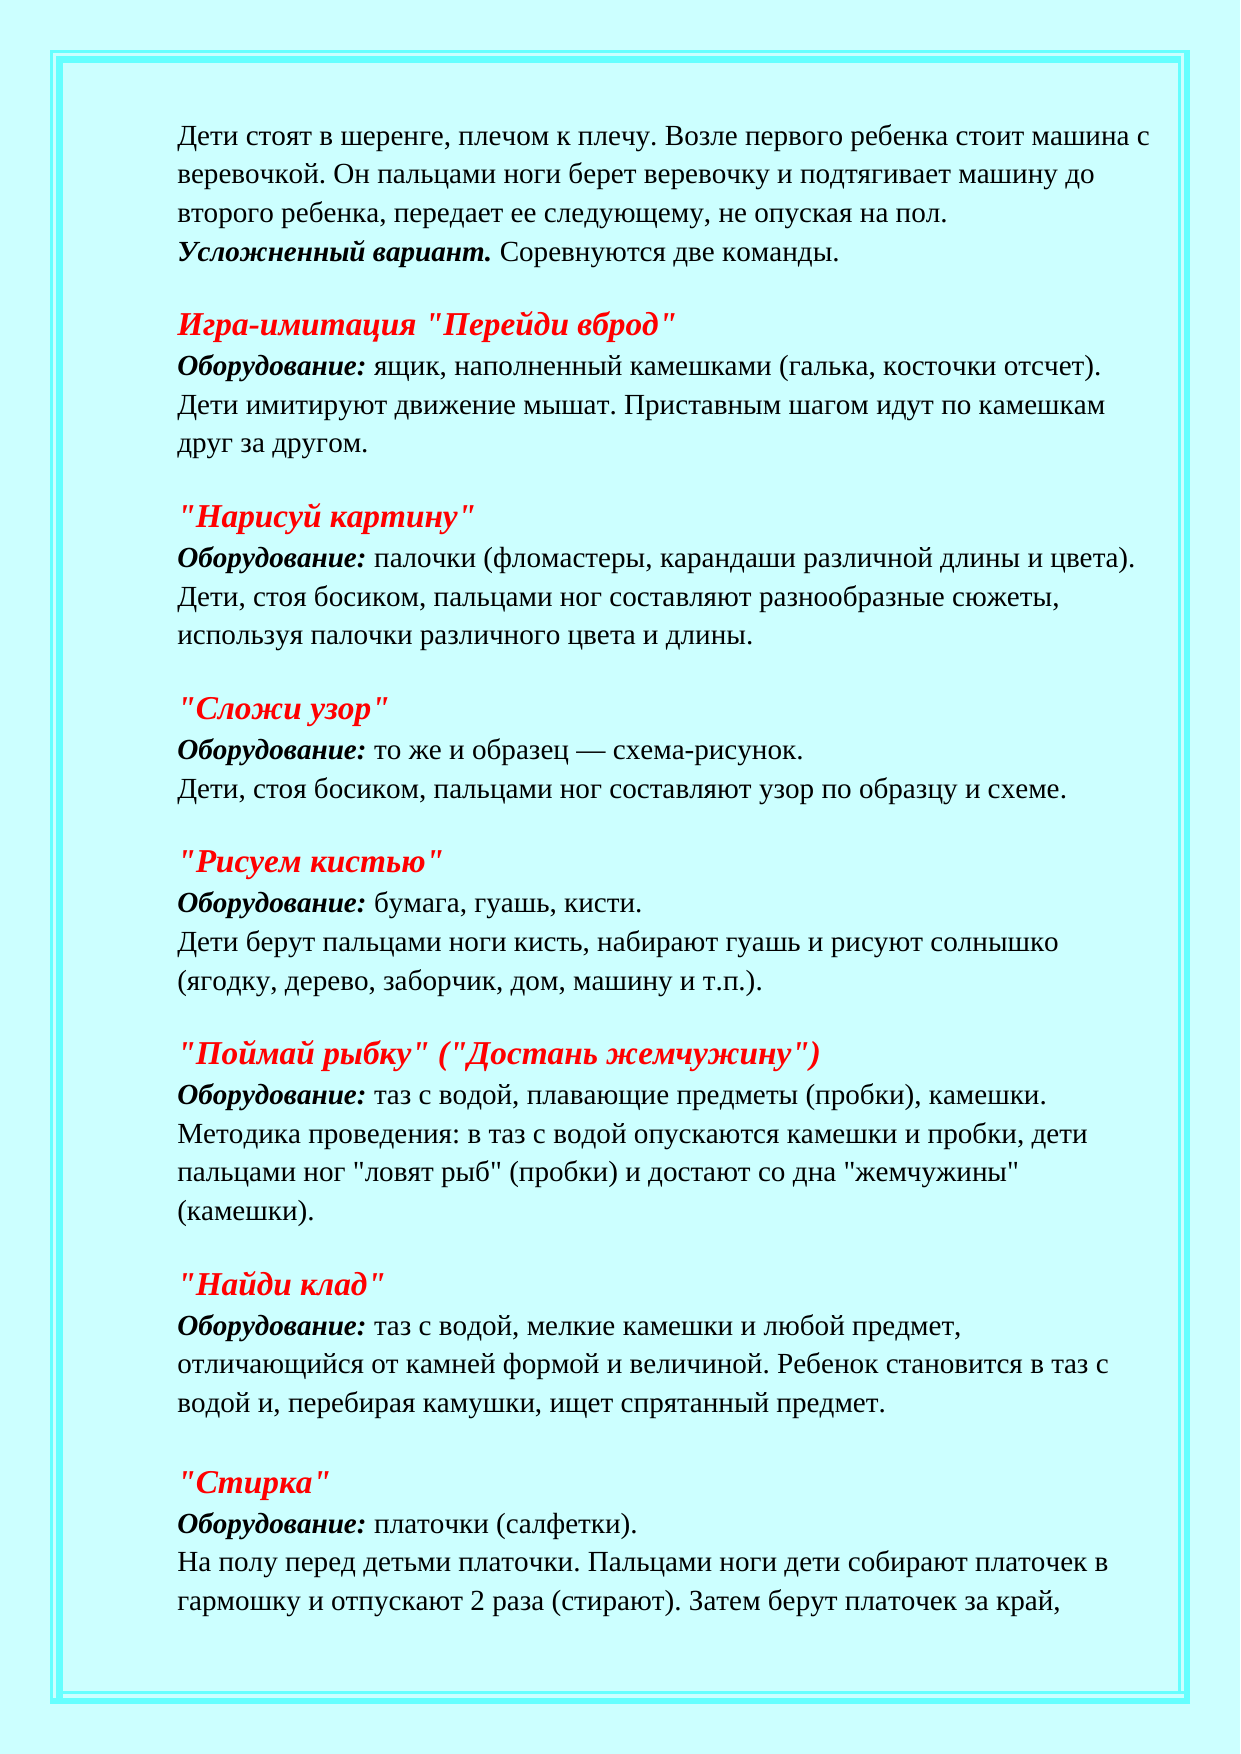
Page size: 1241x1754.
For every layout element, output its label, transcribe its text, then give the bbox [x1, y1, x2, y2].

text Методика проведения: в таз с водой опускаются камешки и пробки, дети пальцами ног "ловят рыб" (пробки) и достают со дна "жемчужины" (камешки). [177, 1116, 1152, 1227]
text Усложненный вариант. Соревнуются две команды. [177, 234, 1152, 267]
text "Сложи узор" [177, 688, 1152, 726]
text Дети, стоя босиком, пальцами ног составляют узор по образцу и схеме. [177, 771, 1152, 804]
text Оборудование: таз с водой, плавающие предметы (пробки), камешки. [177, 1077, 1152, 1111]
text Дети имитируют движение мышат. Приставным шагом идут по камешкам друг за другом. [177, 387, 1152, 459]
text Оборудование: палочки (фломастеры, карандаши различной длины и цвета). [177, 540, 1152, 574]
text Игра-имитация "Перейди вброд" [177, 304, 1152, 343]
text Дети берут пальцами ноги кисть, набирают гуашь и рисуют солнышко (ягодку, дерево, заборчик, дом, машину и т.п.). [177, 924, 1152, 996]
text Дети стоят в шеренге, плечом к плечу. Возле первого ребенка стоит машина с веревочкой. Он пальцами ноги берет веревочку и подтягивает машину до второго ребенка, передает ее следующему, не опуская на пол. [177, 118, 1152, 229]
text Оборудование: таз с водой, мелкие камешки и любой предмет, отличающийся от камней формой и величиной. Ребенок становится в таз с водой и, перебирая камушки, ищет спрятанный предмет. [177, 1308, 1152, 1418]
text Дети, стоя босиком, пальцами ног составляют разнообразные сюжеты, используя палочки различного цвета и длины. [177, 579, 1152, 651]
text "Найди клад" [177, 1264, 1152, 1302]
text Оборудование: то же и образец — схема-рисунок. [177, 732, 1152, 766]
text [177, 1544, 1152, 1617]
text Оборудование: ящик, наполненный камешками (галька, косточки отсчет). [177, 348, 1152, 382]
text "Нарисуй картину" [177, 496, 1152, 534]
text "Поймай рыбку" ("Достань жемчужину") [177, 1033, 1152, 1072]
text "Рисуем кистью" [177, 841, 1152, 880]
text Оборудование: бумага, гуашь, кисти. [177, 886, 1152, 919]
text "Стирка" [177, 1462, 1152, 1500]
text Оборудование: платочки (салфетки). [177, 1506, 1152, 1539]
